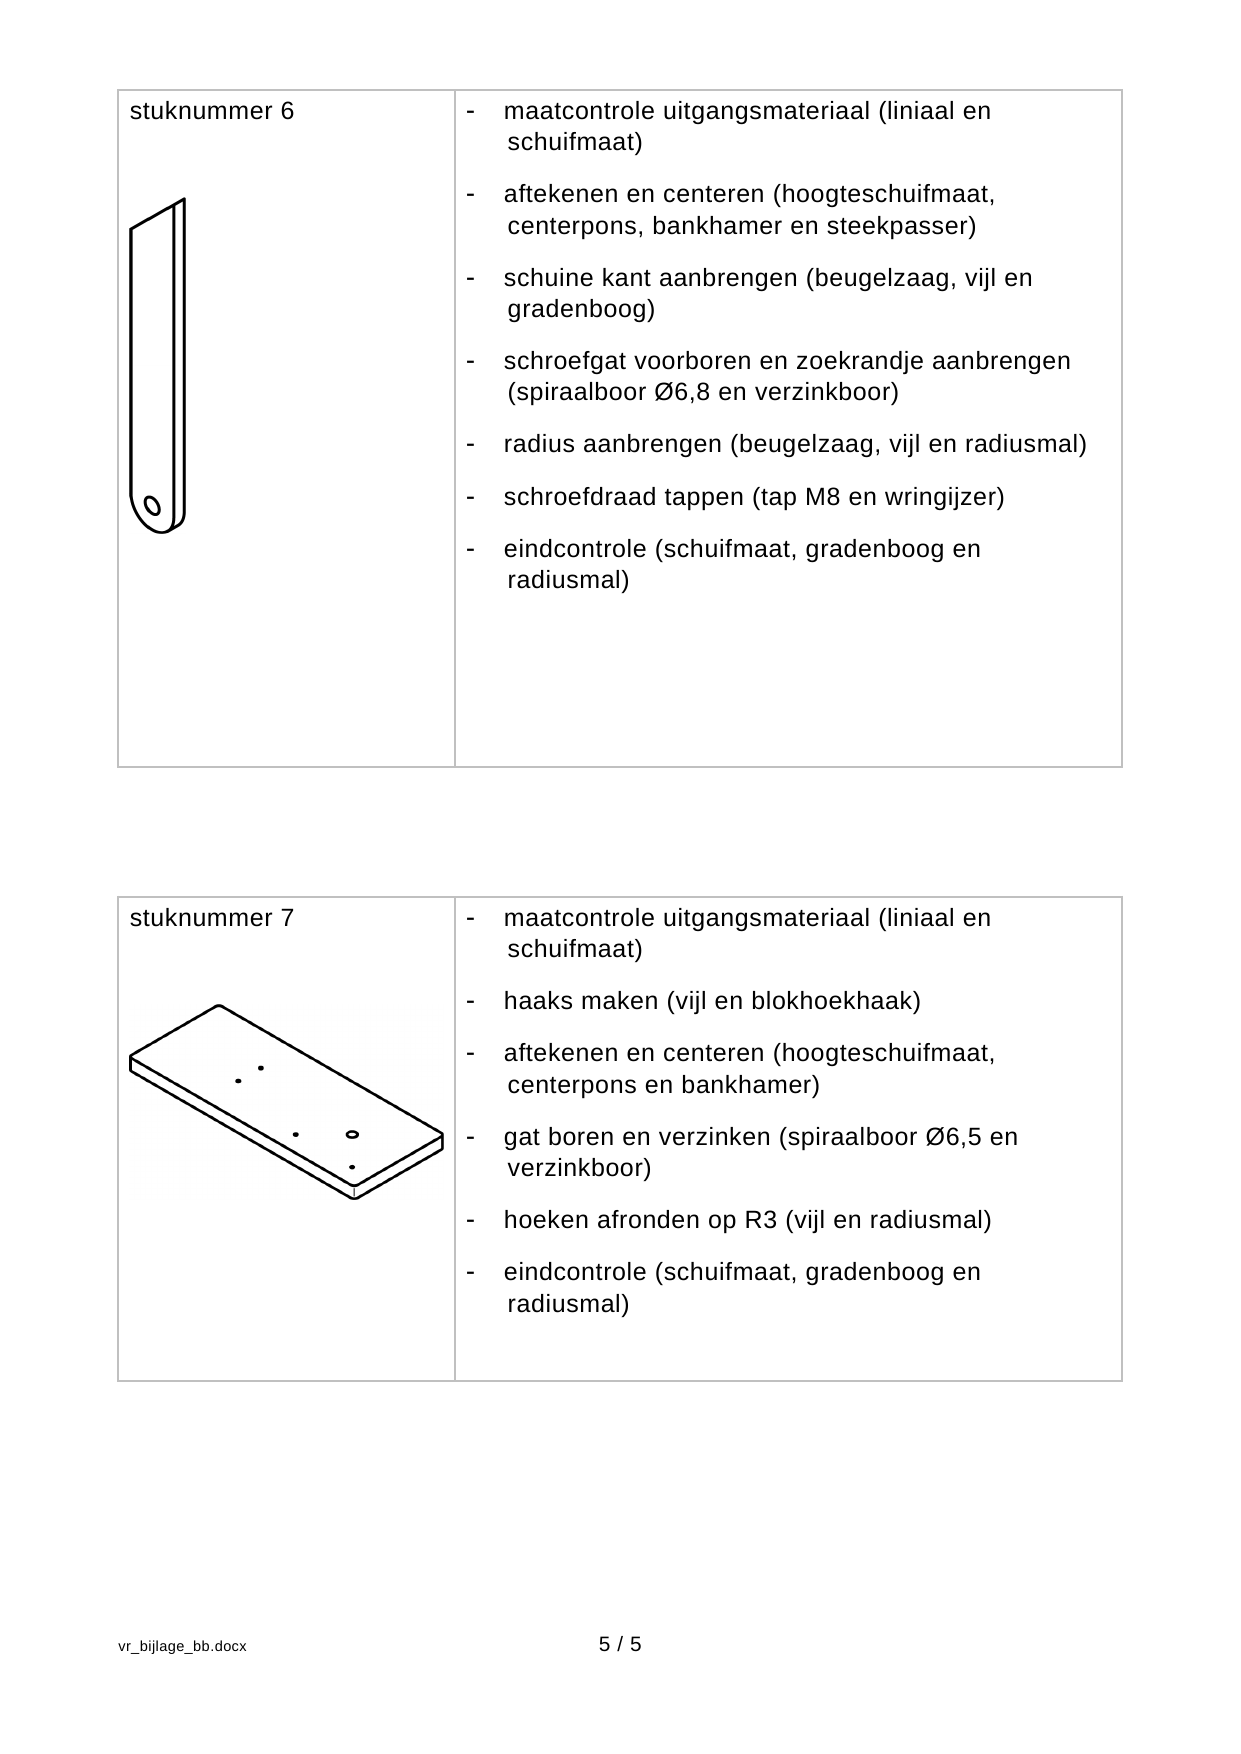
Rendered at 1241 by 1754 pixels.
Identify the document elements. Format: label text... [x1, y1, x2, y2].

table_header maatcontrole uitgangsmateriaal (liniaal en schuifmaat) haaks maken (vijl en blokhoekhaak) aftekenen en centeren (hoogteschuifmaat, centerpons en bankhamer) gat boren en verzinken (spiraalboor Ø6,5 en verzinkboor) hoeken afronden op R3 (vijl en radiusmal) eindcontrole (schuifmaat, gradenboog en radiusmal) [456, 898, 1121, 1379]
picture [129, 197, 186, 534]
table_header stuknummer 7 [119, 898, 454, 1379]
table_header stuknummer 6 [119, 91, 454, 766]
picture [129, 1004, 444, 1200]
table_header maatcontrole uitgangsmateriaal (liniaal en schuifmaat) aftekenen en centeren (hoogteschuifmaat, centerpons, bankhamer en steekpasser) schuine kant aanbrengen (beugelzaag, vijl en gradenboog) schroefgat voorboren en zoekrandje aanbrengen (spiraalboor Ø6,8 en verzinkboor) radius aanbrengen (beugelzaag, vijl en radiusmal) schroefdraad tappen (tap M8 en wringijzer) eindcontrole (schuifmaat, gradenboog en radiusmal) [456, 91, 1121, 766]
